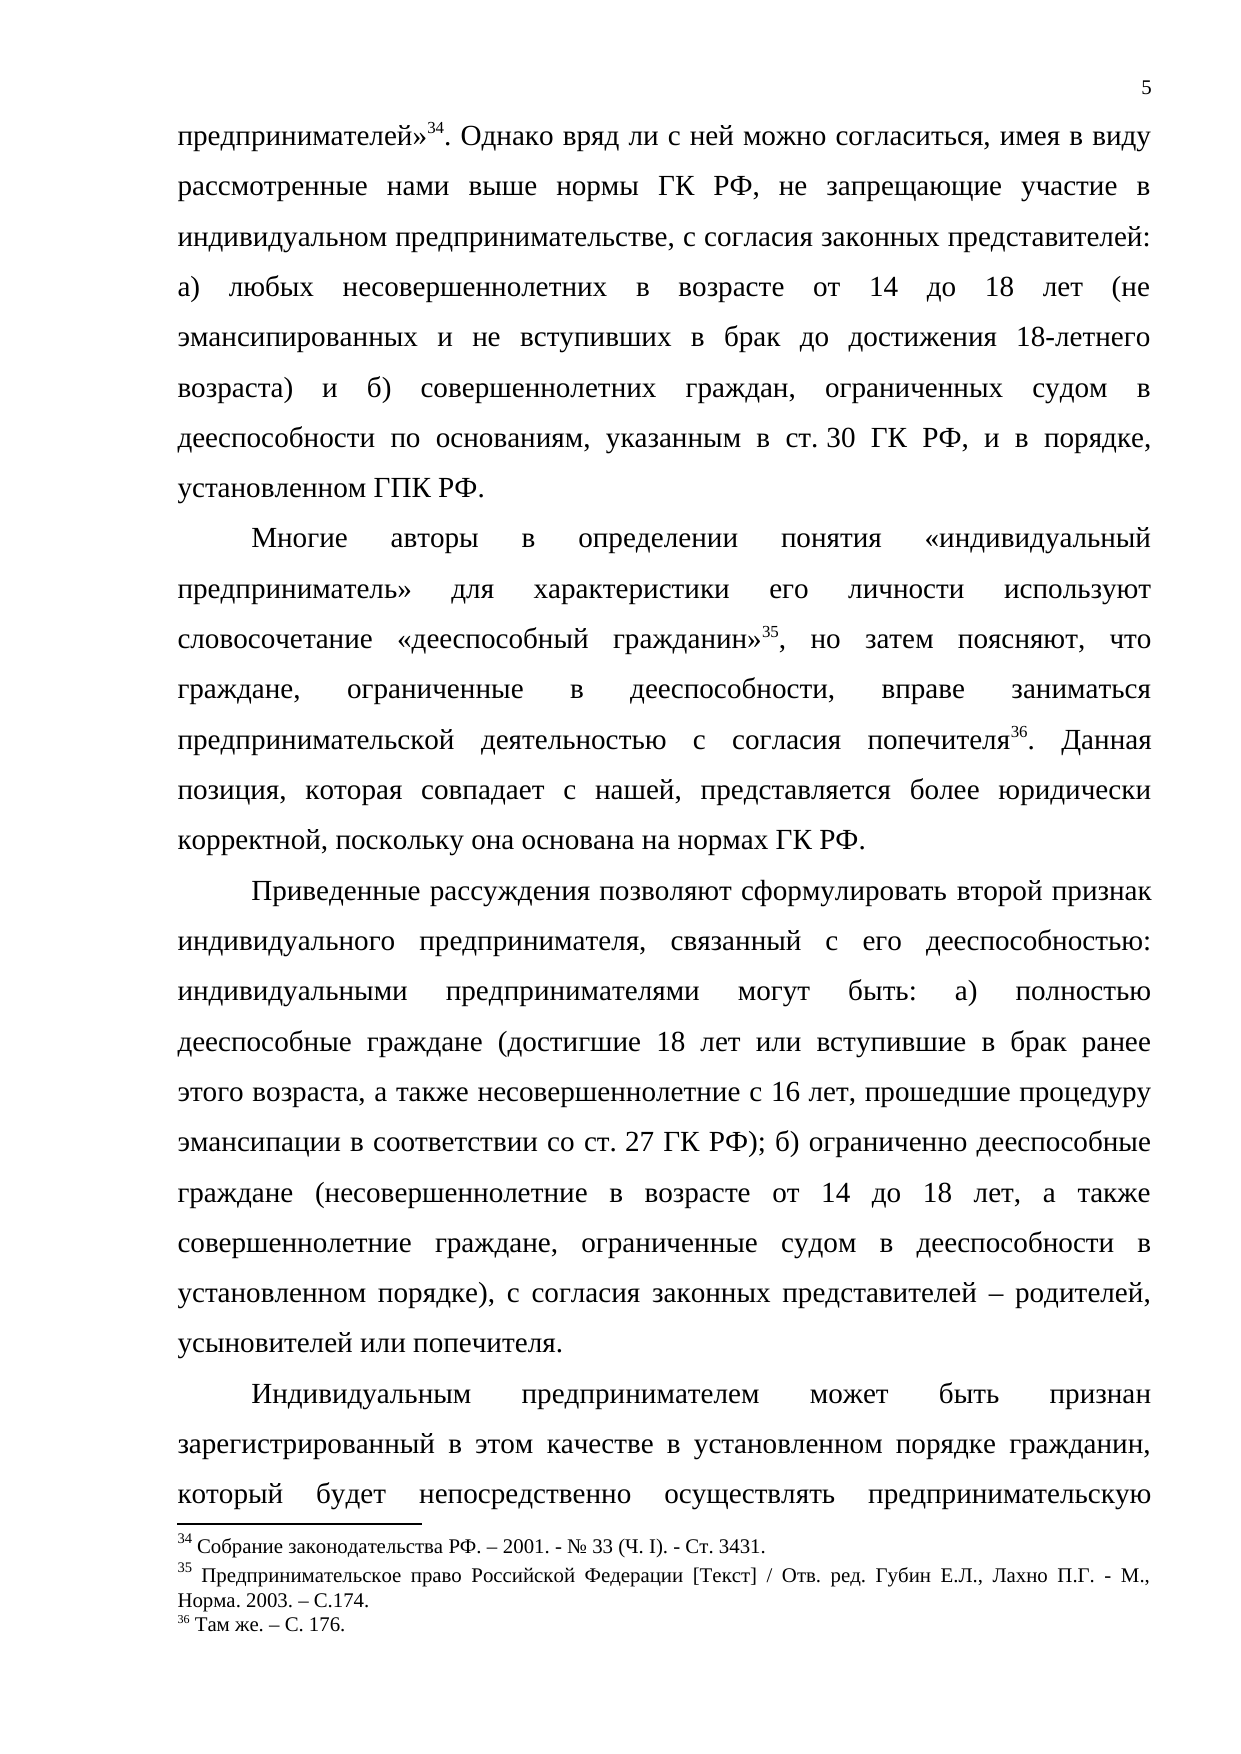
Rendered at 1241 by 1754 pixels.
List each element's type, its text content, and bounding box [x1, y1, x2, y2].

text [177, 118, 1152, 504]
text Приведенные рассуждения позволяют сформулировать второй признак индивидуального предпринимателя, связанный с его дееспособностью: индивидуальными предпринимателями могут быть: а) полностью дееспособные граждане (достигшие 18 лет или вступившие в брак ранее этого возраста, а также несовершеннолетние с 16 лет, прошедшие процедуру эмансипации в соответствии со ст. 27 ГК РФ); б) ограниченно дееспособные граждане (несовершеннолетние в возрасте от 14 до 18 лет, а также совершеннолетние граждане, ограниченные судом в дееспособности в установленном порядке), с согласия законных представителей – родителей, усыновителей или попечителя. [177, 873, 1152, 1359]
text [177, 1376, 1152, 1510]
text Многие авторы в определении понятия «индивидуальный предприниматель» для характеристики его личности используют словосочетание «дееспособный гражданин», но затем поясняют, что граждане, ограниченные в дееспособности, вправе заниматься предпринимательской деятельностью с согласия попечителя. Данная позиция, которая совпадает с нашей, представляется более юридически корректной, поскольку она основана на нормах ГК РФ. [177, 521, 1152, 856]
